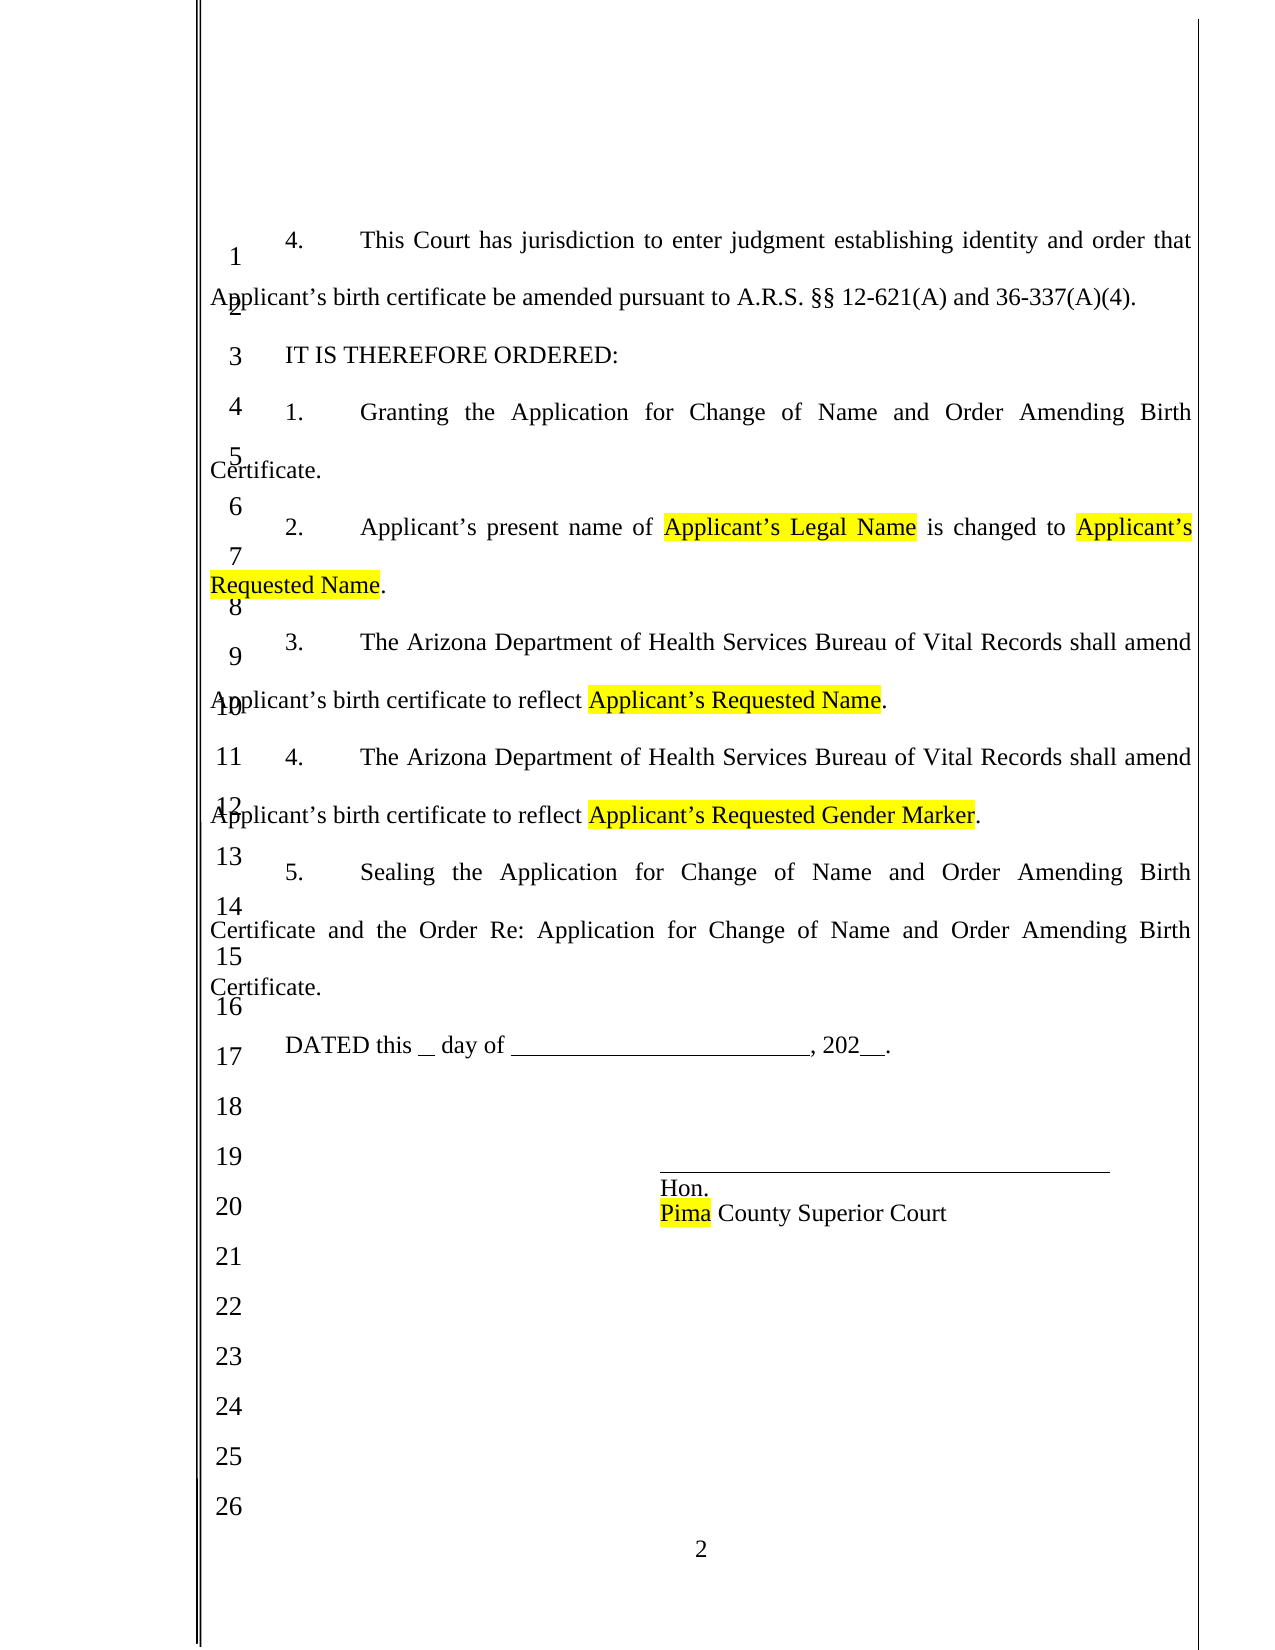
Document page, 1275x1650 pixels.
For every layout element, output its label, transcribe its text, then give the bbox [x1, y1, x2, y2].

list The Arizona Department of Health Services Bureau of Vital Records shall amend Applicant’s birth certificate to reflect Applicant’s Requested Gender Marker. [210, 742, 1192, 829]
text Pima County Superior Court [711, 1201, 1192, 1226]
text DATED this day of , 202 . [210, 1030, 1192, 1059]
text Pima County Superior Court [210, 1201, 660, 1226]
list This Court has jurisdiction to enter judgment establishing identity and order that Applicant’s birth certificate be amended pursuant to A.R.S. §§ 12-621(A) and 36-337(A)(4). [210, 225, 1192, 311]
text Hon. [210, 1176, 1192, 1201]
text IT IS THEREFORE ORDERED: [285, 340, 1192, 369]
list The Arizona Department of Health Services Bureau of Vital Records shall amend Applicant’s birth certificate to reflect Applicant’s Requested Name. [210, 627, 1192, 714]
list Applicant’s present name of Applicant’s Legal Name is changed to Applicant’s Requested Name. [210, 512, 1192, 599]
list Sealing the Application for Change of Name and Order Amending Birth Certificate and the Order Re: Application for Change of Name and Order Amending Birth Certificate. [210, 857, 1192, 1001]
list Granting the Application for Change of Name and Order Amending Birth Certificate. [210, 397, 1192, 484]
